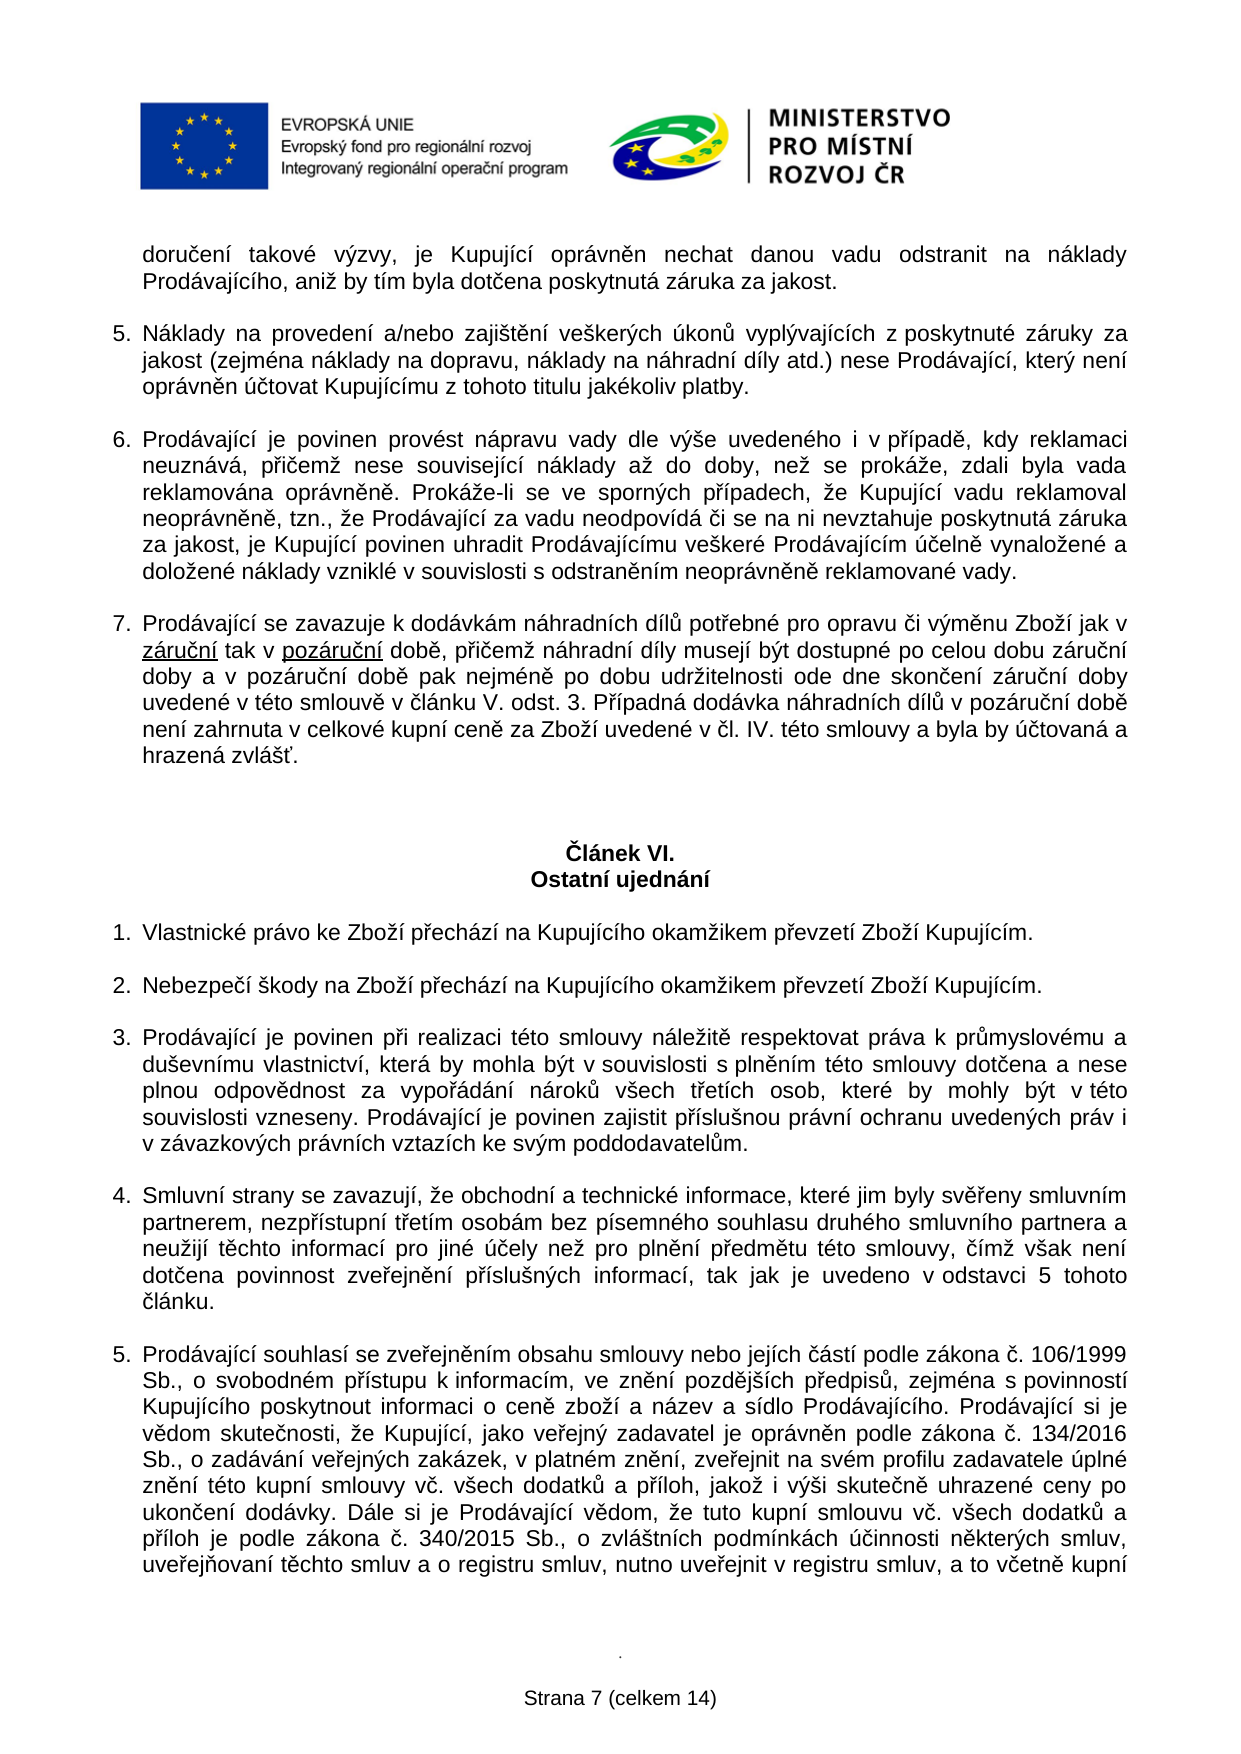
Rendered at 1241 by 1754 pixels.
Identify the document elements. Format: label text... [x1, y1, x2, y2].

list Prodávající je povinen provést nápravu vady dle výše uvedeného i v případě, kdy reklamaci neuznává, přičemž nese související náklady až do doby, než se prokáže, zdali byla vada reklamována oprávněně. Prokáže-li se ve sporných případech, že Kupující vadu reklamoval neoprávněně, tzn., že Prodávající za vadu neodpovídá či se na ni nevztahuje poskytnutá záruka za jakost, je Kupující povinen uhradit Prodávajícímu veškeré Prodávajícím účelně vynaložené a doložené náklady vzniklé v souvislosti s odstraněním neoprávněně reklamované vady. [112, 426, 1128, 584]
picture [112, 73, 978, 218]
list Prodávající je povinen při realizaci této smlouvy náležitě respektovat práva k průmyslovému a duševnímu vlastnictví, která by mohla být v souvislosti s plněním této smlouvy dotčena a nese plnou odpovědnost za vypořádání nároků všech třetích osob, které by mohly být v této souvislosti vzneseny. Prodávající je povinen zajistit příslušnou právní ochranu uvedených práv i v závazkových právních vztazích ke svým poddodavatelům. [112, 1024, 1128, 1156]
text Ostatní ujednání [112, 866, 1128, 893]
list Smluvní strany se zavazují, že obchodní a technické informace, které jim byly svěřeny smluvním partnerem, nezpřístupní třetím osobám bez písemného souhlasu druhého smluvního partnera a neužijí těchto informací pro jiné účely než pro plnění předmětu této smlouvy, čímž však není dotčena povinnost zveřejnění příslušných informací, tak jak je uvedeno v odstavci 5 tohoto článku. [112, 1182, 1128, 1314]
text Článek VI. [112, 840, 1128, 866]
list Nebezpečí škody na Zboží přechází na Kupujícího okamžikem převzetí Zboží Kupujícím. [112, 972, 1128, 998]
list Vlastnické právo ke Zboží přechází na Kupujícího okamžikem převzetí Zboží Kupujícím. [112, 919, 1128, 945]
list Prodávající se zavazuje k dodávkám náhradních dílů potřebné pro opravu či výměnu Zboží jak v záruční tak v pozáruční době, přičemž náhradní díly musejí být dostupné po celou dobu záruční doby a v pozáruční době pak nejméně po dobu udržitelnosti ode dne skončení záruční doby uvedené v této smlouvě v článku V. odst. 3. Případná dodávka náhradních dílů v pozáruční době není zahrnuta v celkové kupní ceně za Zboží uvedené v čl. IV. této smlouvy a byla by účtovaná a hrazená zvlášť. [112, 610, 1128, 768]
list Náklady na provedení a/nebo zajištění veškerých úkonů vyplývajících z poskytnuté záruky za jakost (zejména náklady na dopravu, náklady na náhradní díly atd.) nese Prodávající, který není oprávněn účtovat Kupujícímu z tohoto titulu jakékoliv platby. [112, 320, 1128, 399]
